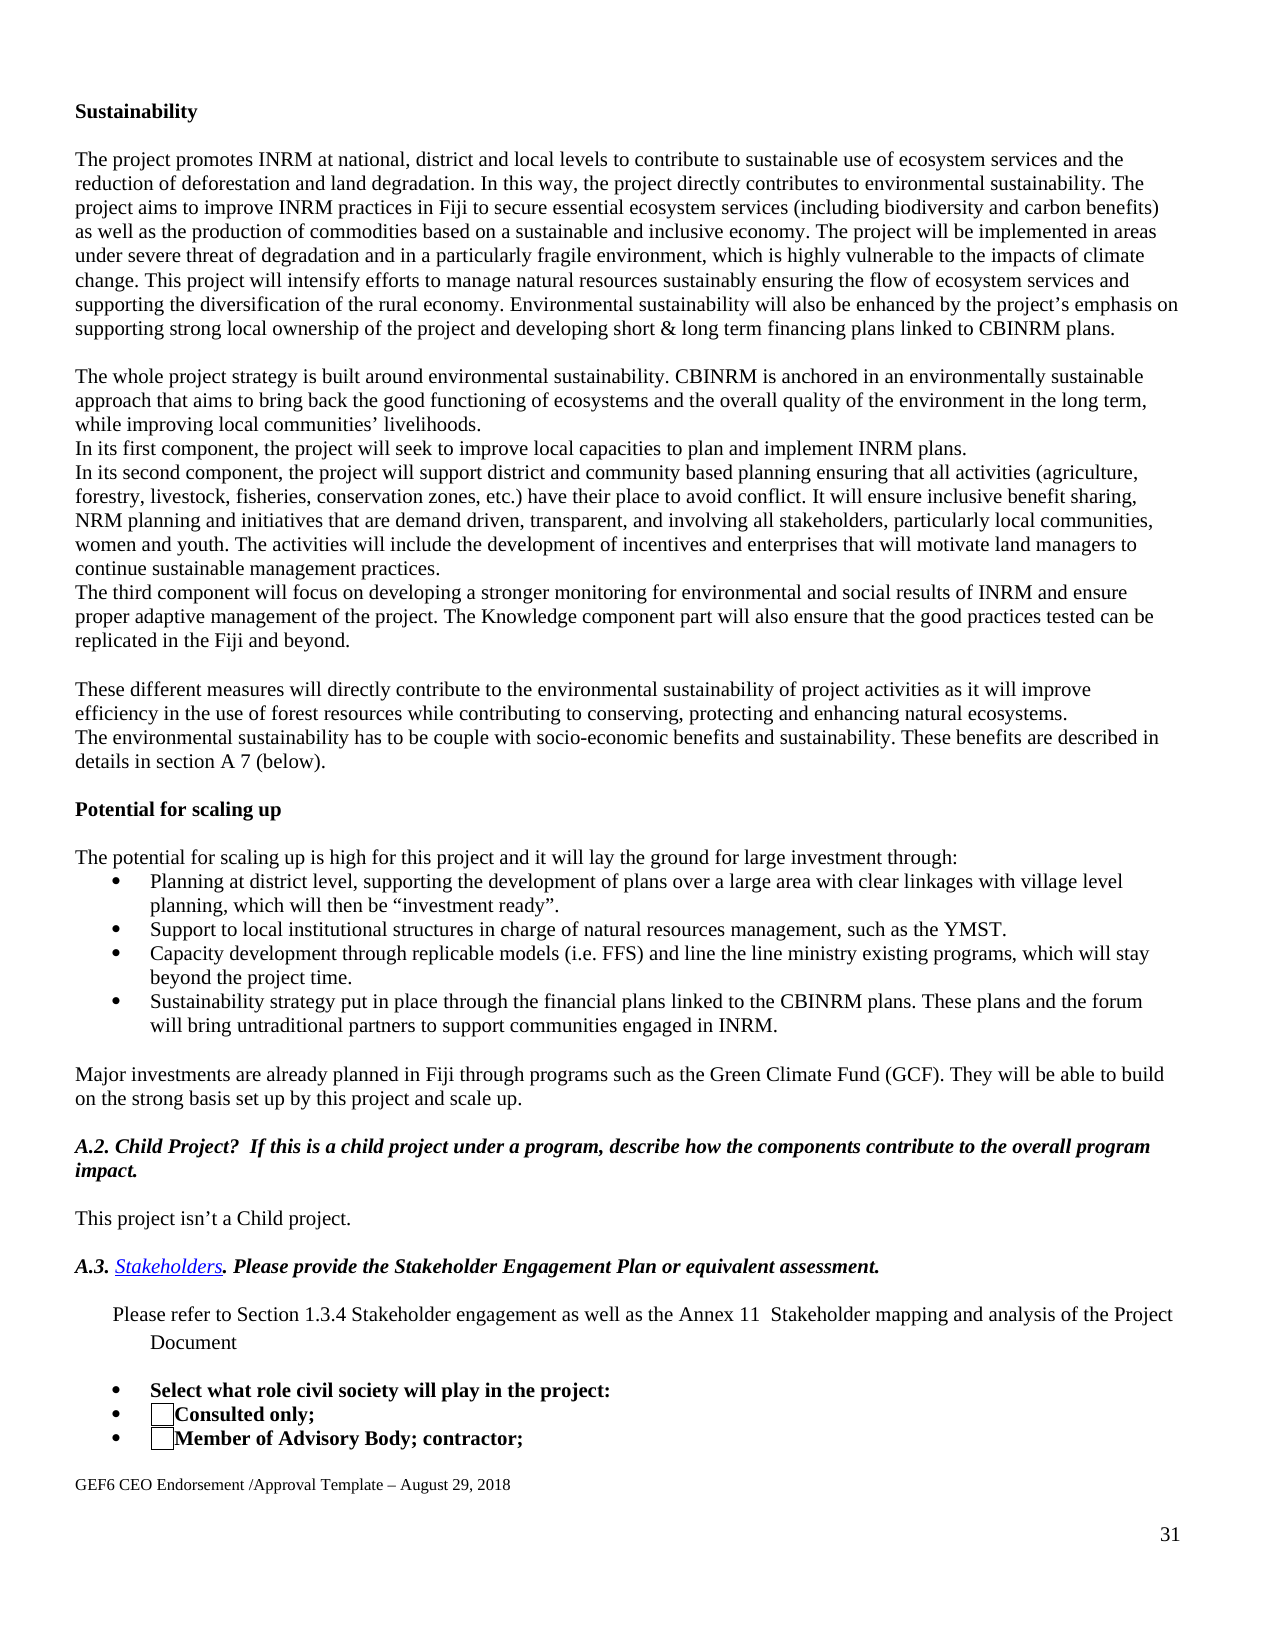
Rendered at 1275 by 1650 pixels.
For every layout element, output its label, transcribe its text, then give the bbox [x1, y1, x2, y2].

text This project isn’t a Child project. [75, 1206, 1181, 1230]
text In its first component, the project will seek to improve local capacities to plan and implement INRM plans. [75, 436, 1181, 460]
list Sustainability strategy put in place through the financial plans linked to the CBINRM plans. These plans and the forum will bring untraditional partners to support communities engaged in INRM. [112, 989, 1181, 1037]
text The third component will focus on developing a stronger monitoring for environmental and social results of INRM and ensure proper adaptive management of the project. The Knowledge component part will also ensure that the good practices tested can be replicated in the Fiji and beyond. [75, 580, 1181, 652]
text These different measures will directly contribute to the environmental sustainability of project activities as it will improve efficiency in the use of forest resources while contributing to conserving, protecting and enhancing natural ecosystems. [75, 677, 1181, 725]
text A.3. Stakeholders. Please provide the Stakeholder Engagement Plan or equivalent assessment. [75, 1254, 1181, 1278]
text In its second component, the project will support district and community based planning ensuring that all activities (agriculture, forestry, livestock, fisheries, conservation zones, etc.) have their place to avoid conflict. It will ensure inclusive benefit sharing, NRM planning and initiatives that are demand driven, transparent, and involving all stakeholders, particularly local communities, women and youth. The activities will include the development of incentives and enterprises that will motivate land managers to continue sustainable management practices. [75, 460, 1181, 580]
text The project promotes INRM at national, district and local levels to contribute to sustainable use of ecosystem services and the reduction of deforestation and land degradation. In this way, the project directly contributes to environmental sustainability. The project aims to improve INRM practices in Fiji to secure essential ecosystem services (including biodiversity and carbon benefits) as well as the production of commodities based on a sustainable and inclusive economy. The project will be implemented in areas under severe threat of degradation and in a particularly fragile environment, which is highly vulnerable to the impacts of climate change. This project will intensify efforts to manage natural resources sustainably ensuring the flow of ecosystem services and supporting the diversification of the rural economy. Environmental sustainability will also be enhanced by the project’s emphasis on supporting strong local ownership of the project and developing short & long term financing plans linked to CBINRM plans. [75, 147, 1181, 340]
list Support to local institutional structures in charge of natural resources management, such as the YMST. [112, 917, 1181, 941]
list Select what role civil society will play in the project: [112, 1378, 1181, 1402]
list Capacity development through replicable models (i.e. FFS) and line the line ministry existing programs, which will stay beyond the project time. [112, 941, 1181, 989]
text Please refer to Section 1.3.4 Stakeholder engagement as well as the Annex 11 Stakeholder mapping and analysis of the Project Document [112, 1302, 1181, 1354]
text The whole project strategy is built around environmental sustainability. CBINRM is anchored in an environmentally sustainable approach that aims to bring back the good functioning of ecosystems and the overall quality of the environment in the long term, while improving local communities’ livelihoods. [75, 364, 1181, 436]
text Potential for scaling up [75, 797, 1181, 821]
list Member of Advisory Body; contractor; [112, 1426, 1181, 1450]
text A.2. Child Project? If this is a child project under a program, describe how the components contribute to the overall program impact. [75, 1134, 1181, 1182]
text The environmental sustainability has to be couple with socio-economic benefits and sustainability. These benefits are described in details in section A 7 (below). [75, 725, 1181, 773]
list Consulted only; [112, 1402, 1181, 1426]
list Planning at district level, supporting the development of plans over a large area with clear linkages with village level planning, which will then be “investment ready”. [112, 869, 1181, 917]
text Sustainability [75, 99, 1181, 123]
text Major investments are already planned in Fiji through programs such as the Green Climate Fund (GCF). They will be able to build on the strong basis set up by this project and scale up. [75, 1062, 1181, 1110]
text The potential for scaling up is high for this project and it will lay the ground for large investment through: [75, 845, 1181, 869]
